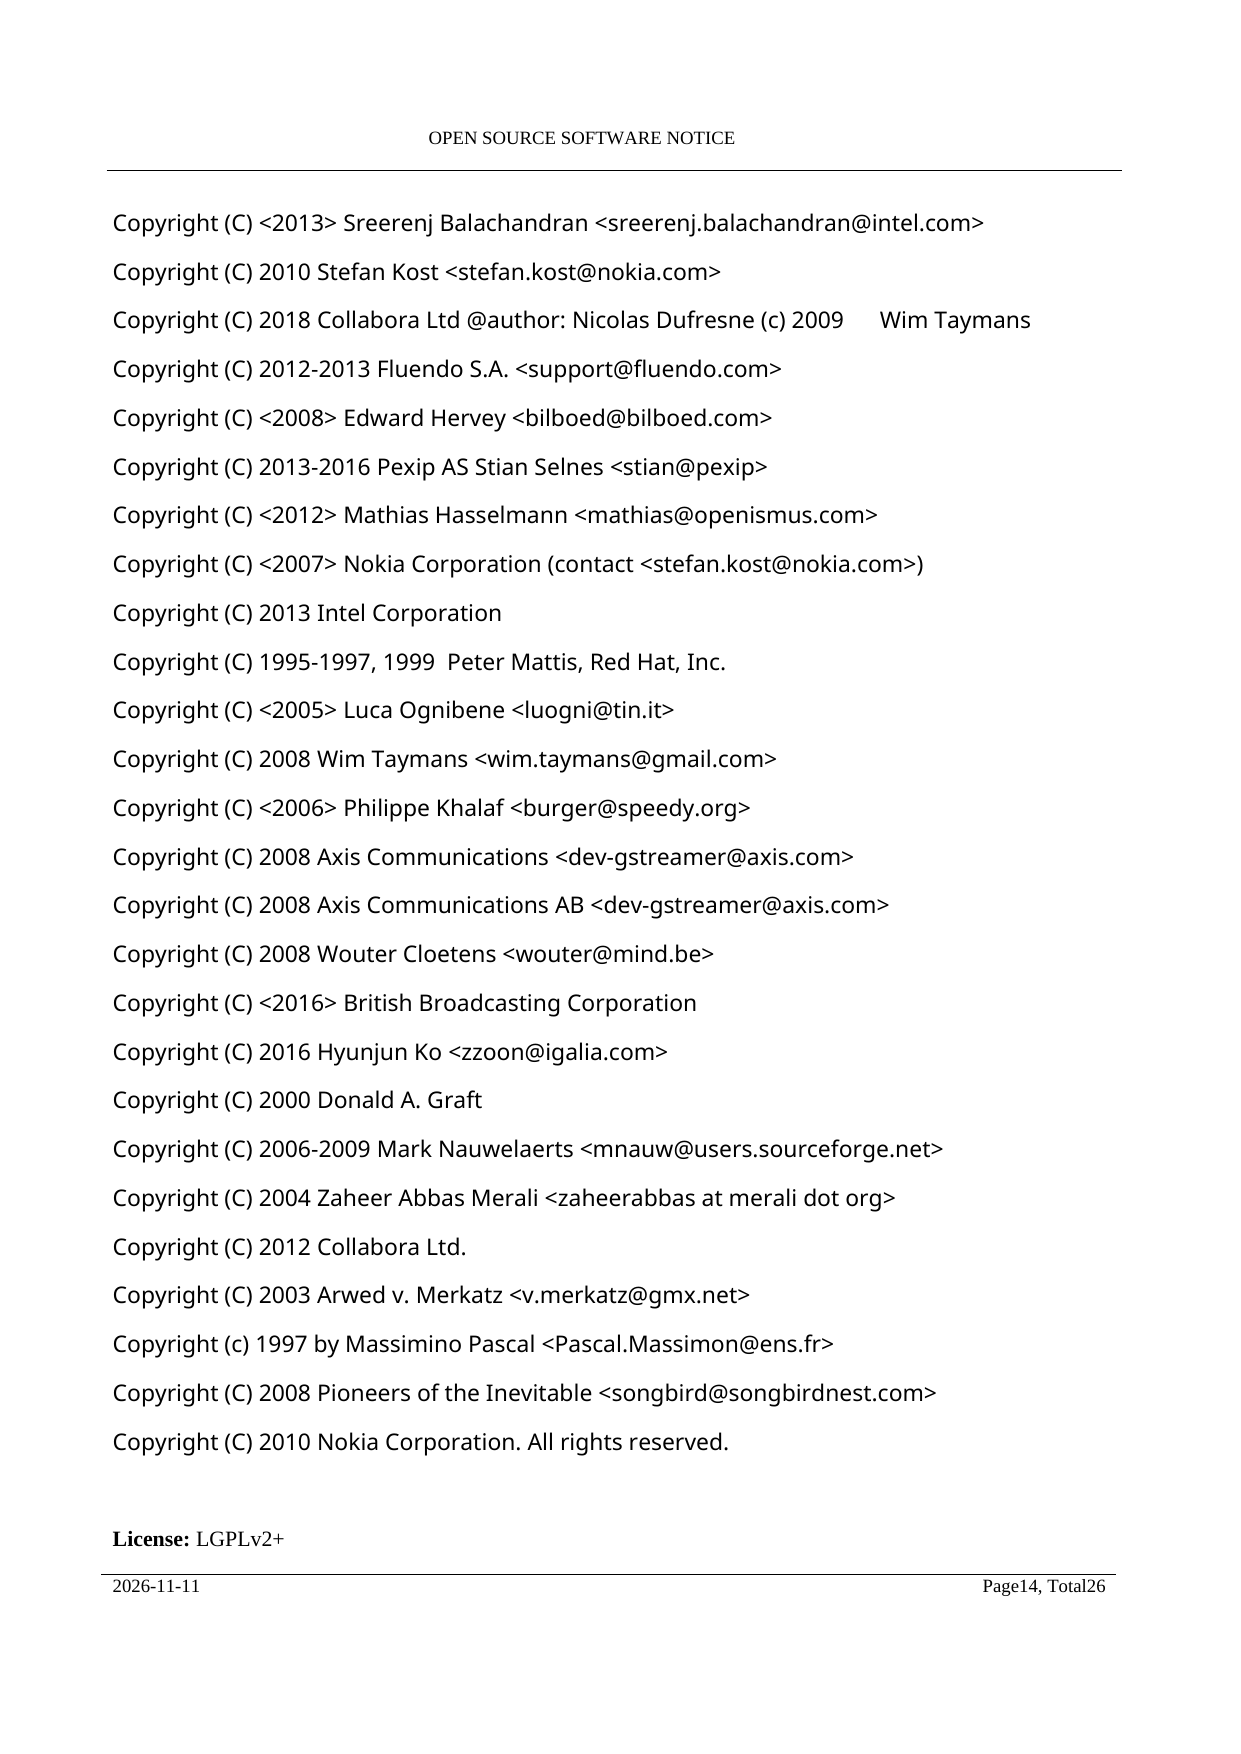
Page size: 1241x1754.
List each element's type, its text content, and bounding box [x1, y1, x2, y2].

text License: LGPLv2+ [112, 1523, 1128, 1555]
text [112, 206, 1128, 1506]
